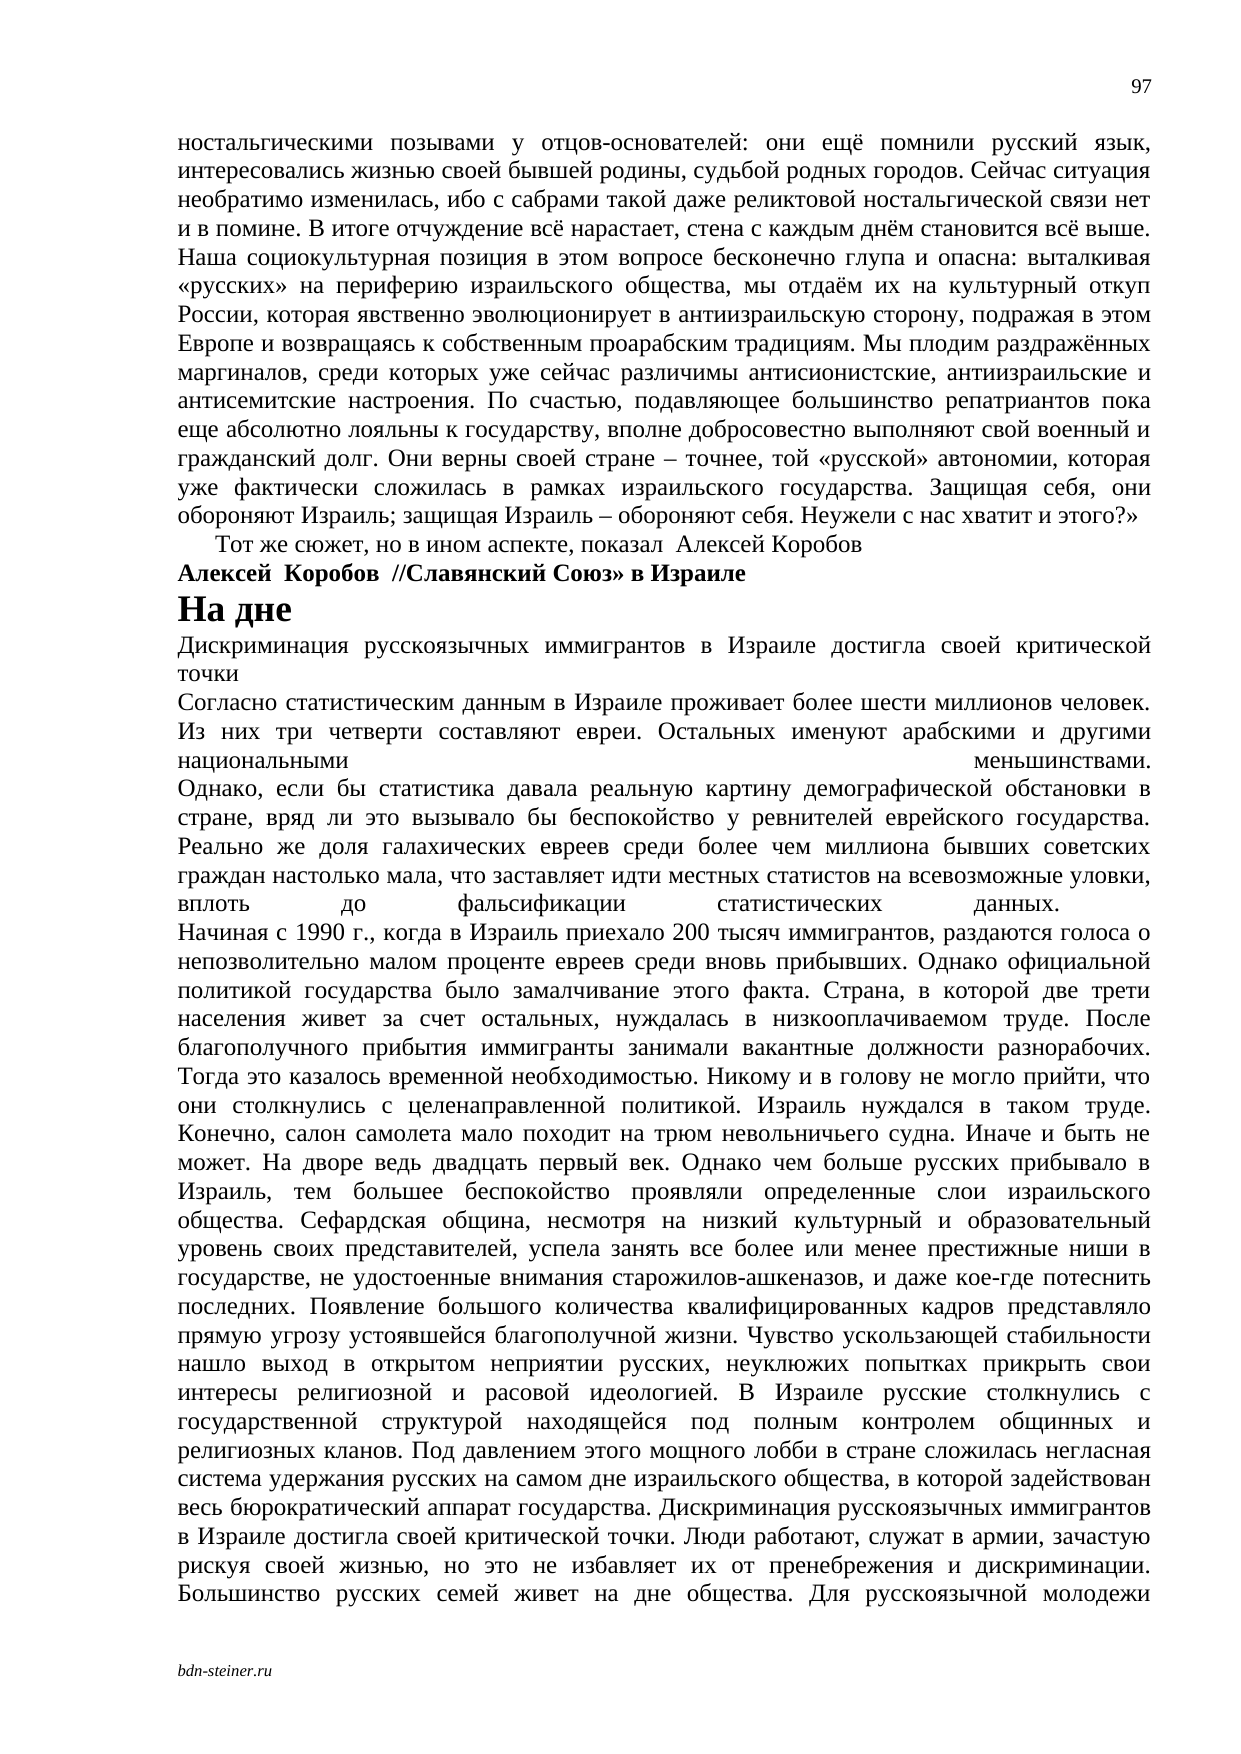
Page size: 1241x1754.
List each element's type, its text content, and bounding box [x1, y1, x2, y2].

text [177, 127, 1152, 529]
text Тот же сюжет, но в ином аспекте, показал Алексей Коробов [177, 529, 1152, 558]
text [177, 687, 1152, 1607]
text На дне [177, 587, 1152, 630]
text Дискриминация русскоязычных иммигрантов в Израиле достигла своей критической точки [177, 630, 1152, 687]
text Алексей Коробов //Славянский Союз» в Израиле [177, 558, 1152, 587]
